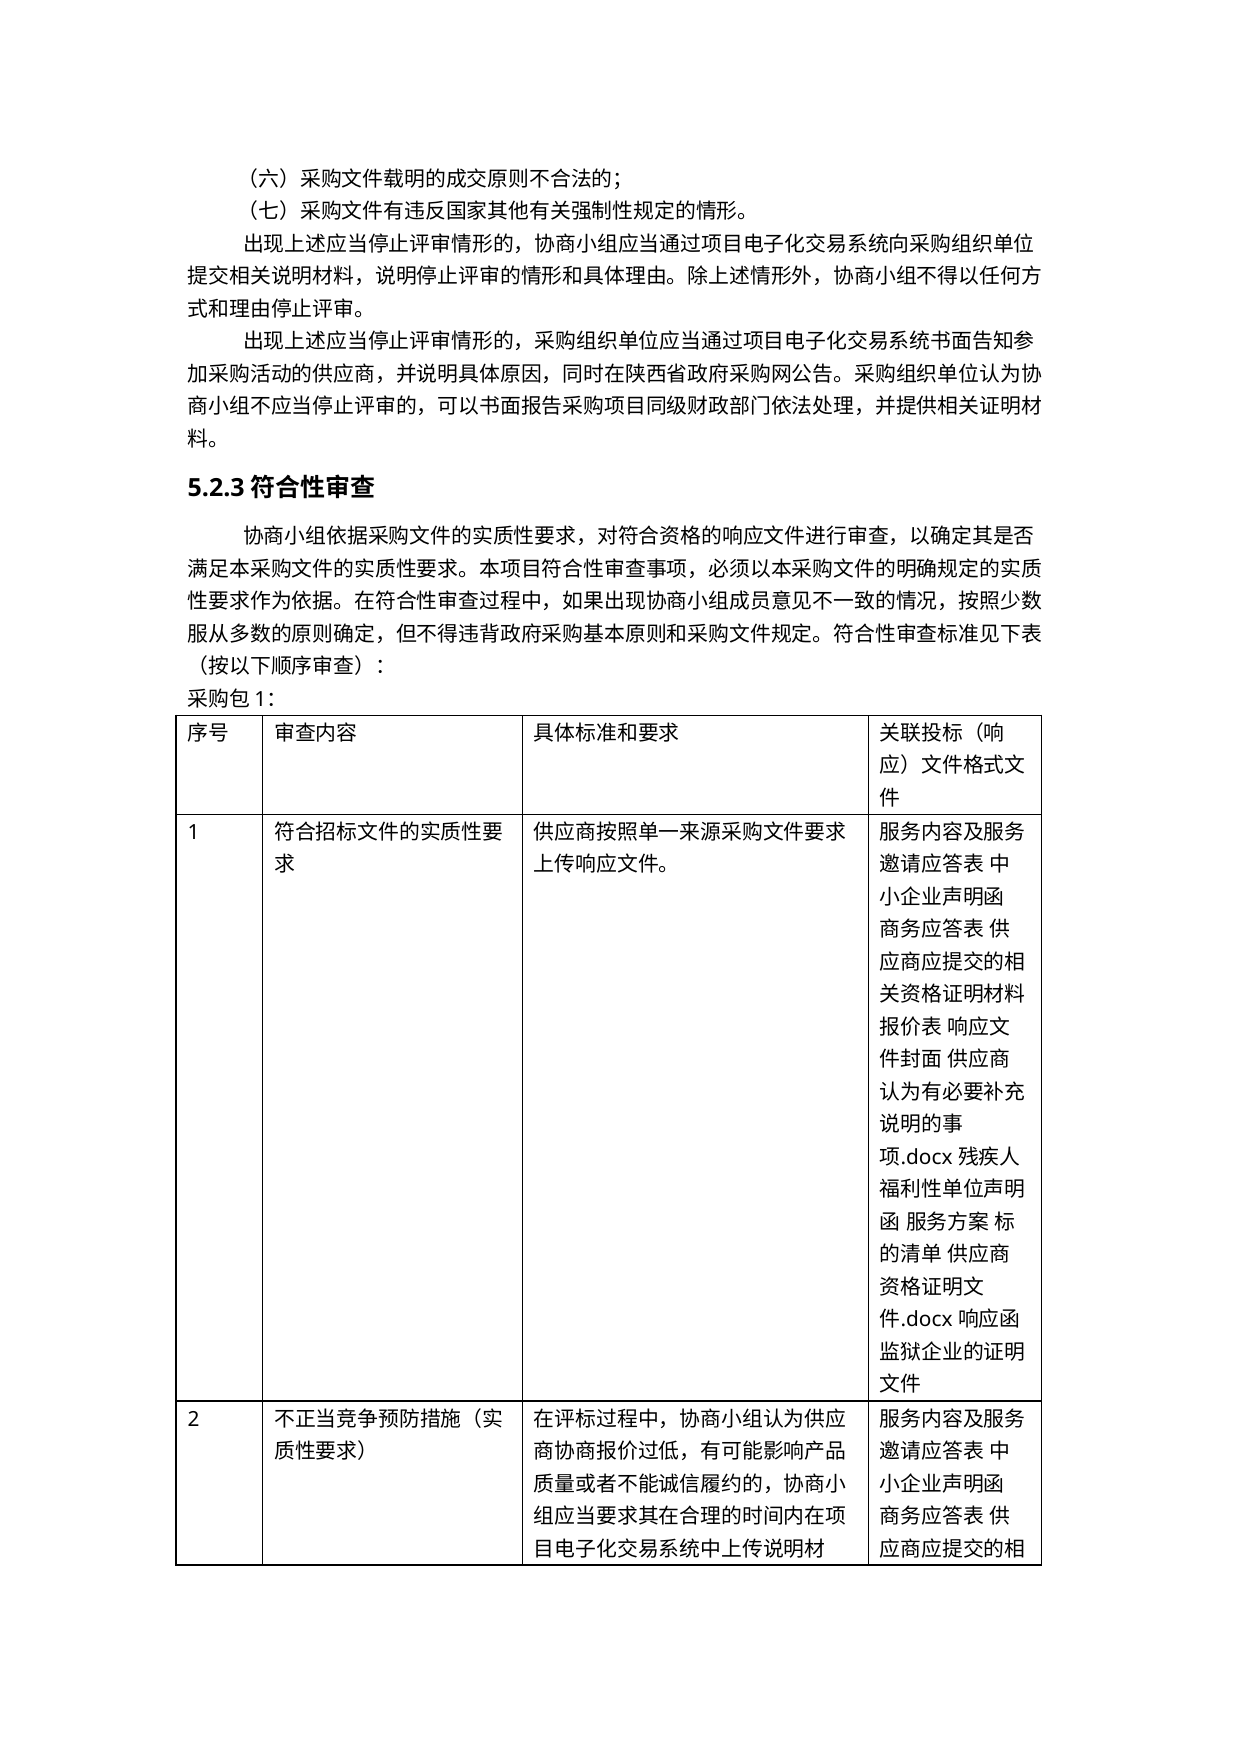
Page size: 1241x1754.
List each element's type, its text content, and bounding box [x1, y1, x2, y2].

table_cell 服务内容及服务邀请应答表 中小企业声明函 商务应答表 供应商应提交的相关资格证明材料 报价表 响应文件封面 供应商认为有必要补充说明的事项.docx 残疾人福利性单位声明函 服务方案 标的清单 供应商资格证明文件.docx 响应函 监狱企业的证明文件 [869, 815, 1041, 1400]
table_header 审查内容 [263, 716, 522, 813]
text （七）采购文件有违反国家其他有关强制性规定的情形。 [187, 194, 1053, 227]
table_header 具体标准和要求 [523, 716, 868, 813]
text 5.2.3符合性审查 [187, 454, 1053, 519]
table_header 关联投标（响应）文件格式文件 [869, 716, 1041, 813]
text 采购包1： [187, 682, 1053, 714]
table_header 序号 [177, 716, 262, 813]
text 出现上述应当停止评审情形的，采购组织单位应当通过项目电子化交易系统书面告知参加采购活动的供应商，并说明具体原因，同时在陕西省政府采购网公告。采购组织单位认为协商小组不应当停止评审的，可以书面报告采购项目同级财政部门依法处理，并提供相关证明材料。 [187, 324, 1053, 454]
table_cell 2 [177, 1402, 262, 1564]
table_cell 1 [177, 815, 262, 1400]
table_cell 符合招标文件的实质性要求 [263, 815, 522, 1400]
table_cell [523, 1402, 868, 1564]
text 出现上述应当停止评审情形的，协商小组应当通过项目电子化交易系统向采购组织单位提交相关说明材料，说明停止评审的情形和具体理由。除上述情形外，协商小组不得以任何方式和理由停止评审。 [187, 227, 1053, 324]
table_cell 供应商按照单一来源采购文件要求上传响应文件。 [523, 815, 868, 1400]
text 协商小组依据采购文件的实质性要求，对符合资格的响应文件进行审查，以确定其是否满足本采购文件的实质性要求。本项目符合性审查事项，必须以本采购文件的明确规定的实质性要求作为依据。在符合性审查过程中，如果出现协商小组成员意见不一致的情况，按照少数服从多数的原则确定，但不得违背政府采购基本原则和采购文件规定。符合性审查标准见下表（按以下顺序审查）： [187, 519, 1053, 682]
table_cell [869, 1402, 1041, 1564]
text （六）采购文件载明的成交原则不合法的； [187, 162, 1053, 194]
table_cell 不正当竞争预防措施（实质性要求） [263, 1402, 522, 1564]
